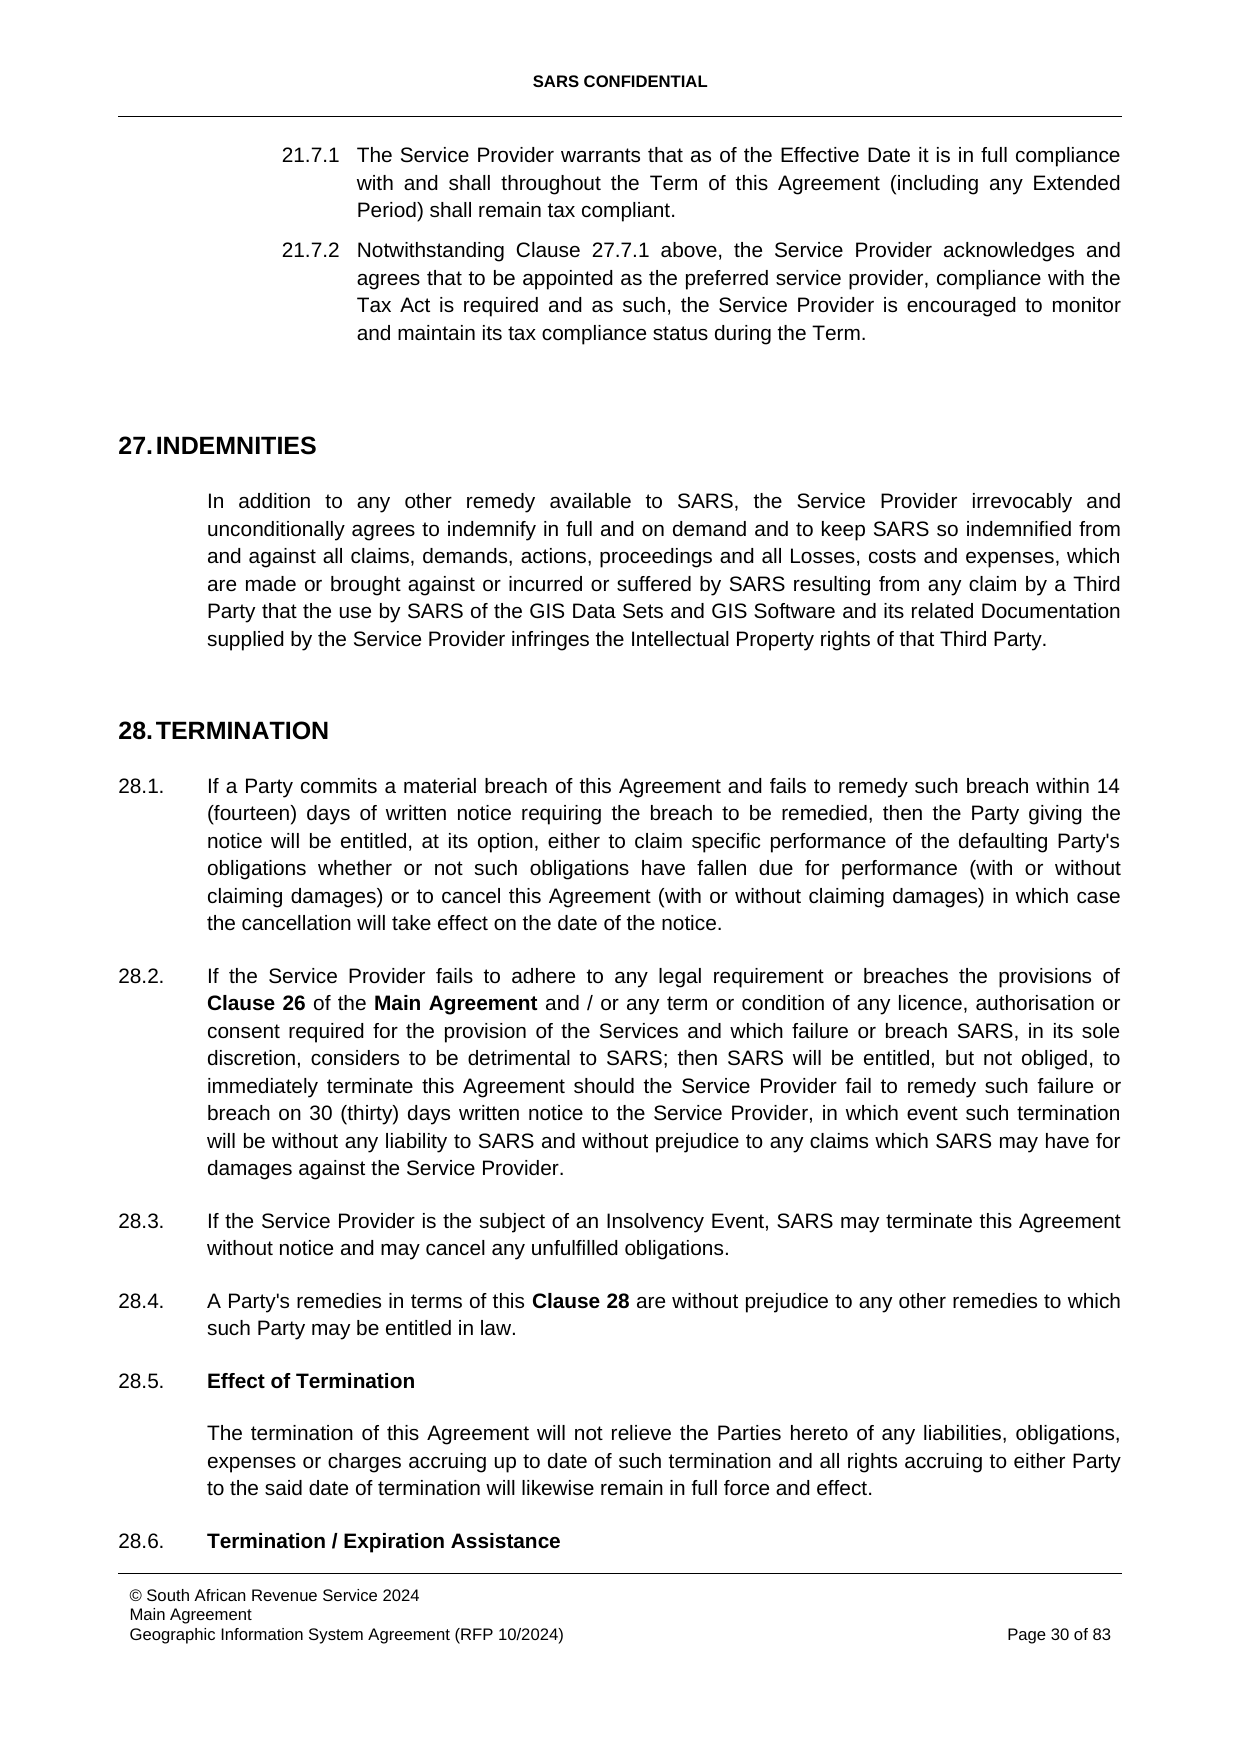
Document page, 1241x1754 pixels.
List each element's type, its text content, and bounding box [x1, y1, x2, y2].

text Termination / Expiration Assistance [118, 1529, 1122, 1553]
list The Service Provider warrants that as of the Effective Date it is in full compliance with and shall throughout the Term of this Agreement (including any Extended Period) shall remain tax compliant. [282, 143, 1122, 222]
list Notwithstanding Clause 27.7.1 above, the Service Provider acknowledges and agrees that to be appointed as the preferred service provider, compliance with the Tax Act is required and as such, the Service Provider is encouraged to monitor and maintain its tax compliance status during the Term. [282, 238, 1122, 344]
text If the Service Provider is the subject of an Insolvency Event, SARS may terminate this Agreement without notice and may cancel any unfulfilled obligations. [118, 1209, 1122, 1260]
text If the Service Provider fails to adhere to any legal requirement or breaches the provisions of Clause 26 of the Main Agreement and / or any term or condition of any licence, authorisation or consent required for the provision of the Services and which failure or breach SARS, in its sole discretion, considers to be detrimental to SARS; then SARS will be entitled, but not obliged, to immediately terminate this Agreement should the Service Provider fail to remedy such failure or breach on 30 (thirty) days written notice to the Service Provider, in which event such termination will be without any liability to SARS and without prejudice to any claims which SARS may have for damages against the Service Provider. [118, 964, 1122, 1180]
text Effect of Termination [118, 1369, 1122, 1393]
list The termination of this Agreement will not relieve the Parties hereto of any liabilities, obligations, expenses or charges accruing up to date of such termination and all rights accruing to either Party to the said date of termination will likewise remain in full force and effect. [207, 1421, 1122, 1500]
subtitle INDEMNITIES [118, 431, 1122, 460]
subtitle TERMINATION [118, 716, 1122, 744]
list In addition to any other remedy available to SARS, the Service Provider irrevocably and unconditionally agrees to indemnify in full and on demand and to keep SARS so indemnified from and against all claims, demands, actions, proceedings and all Losses, costs and expenses, which are made or brought against or incurred or suffered by SARS resulting from any claim by a Third Party that the use by SARS of the GIS Data Sets and GIS Software and its related Documentation supplied by the Service Provider infringes the Intellectual Property rights of that Third Party. [207, 489, 1122, 651]
text A Party's remedies in terms of this Clause 28 are without prejudice to any other remedies to which such Party may be entitled in law. [118, 1289, 1122, 1340]
text If a Party commits a material breach of this Agreement and fails to remedy such breach within 14 (fourteen) days of written notice requiring the breach to be remedied, then the Party giving the notice will be entitled, at its option, either to claim specific performance of the defaulting Party's obligations whether or not such obligations have fallen due for performance (with or without claiming damages) or to cancel this Agreement (with or without claiming damages) in which case the cancellation will take effect on the date of the notice. [118, 774, 1122, 935]
